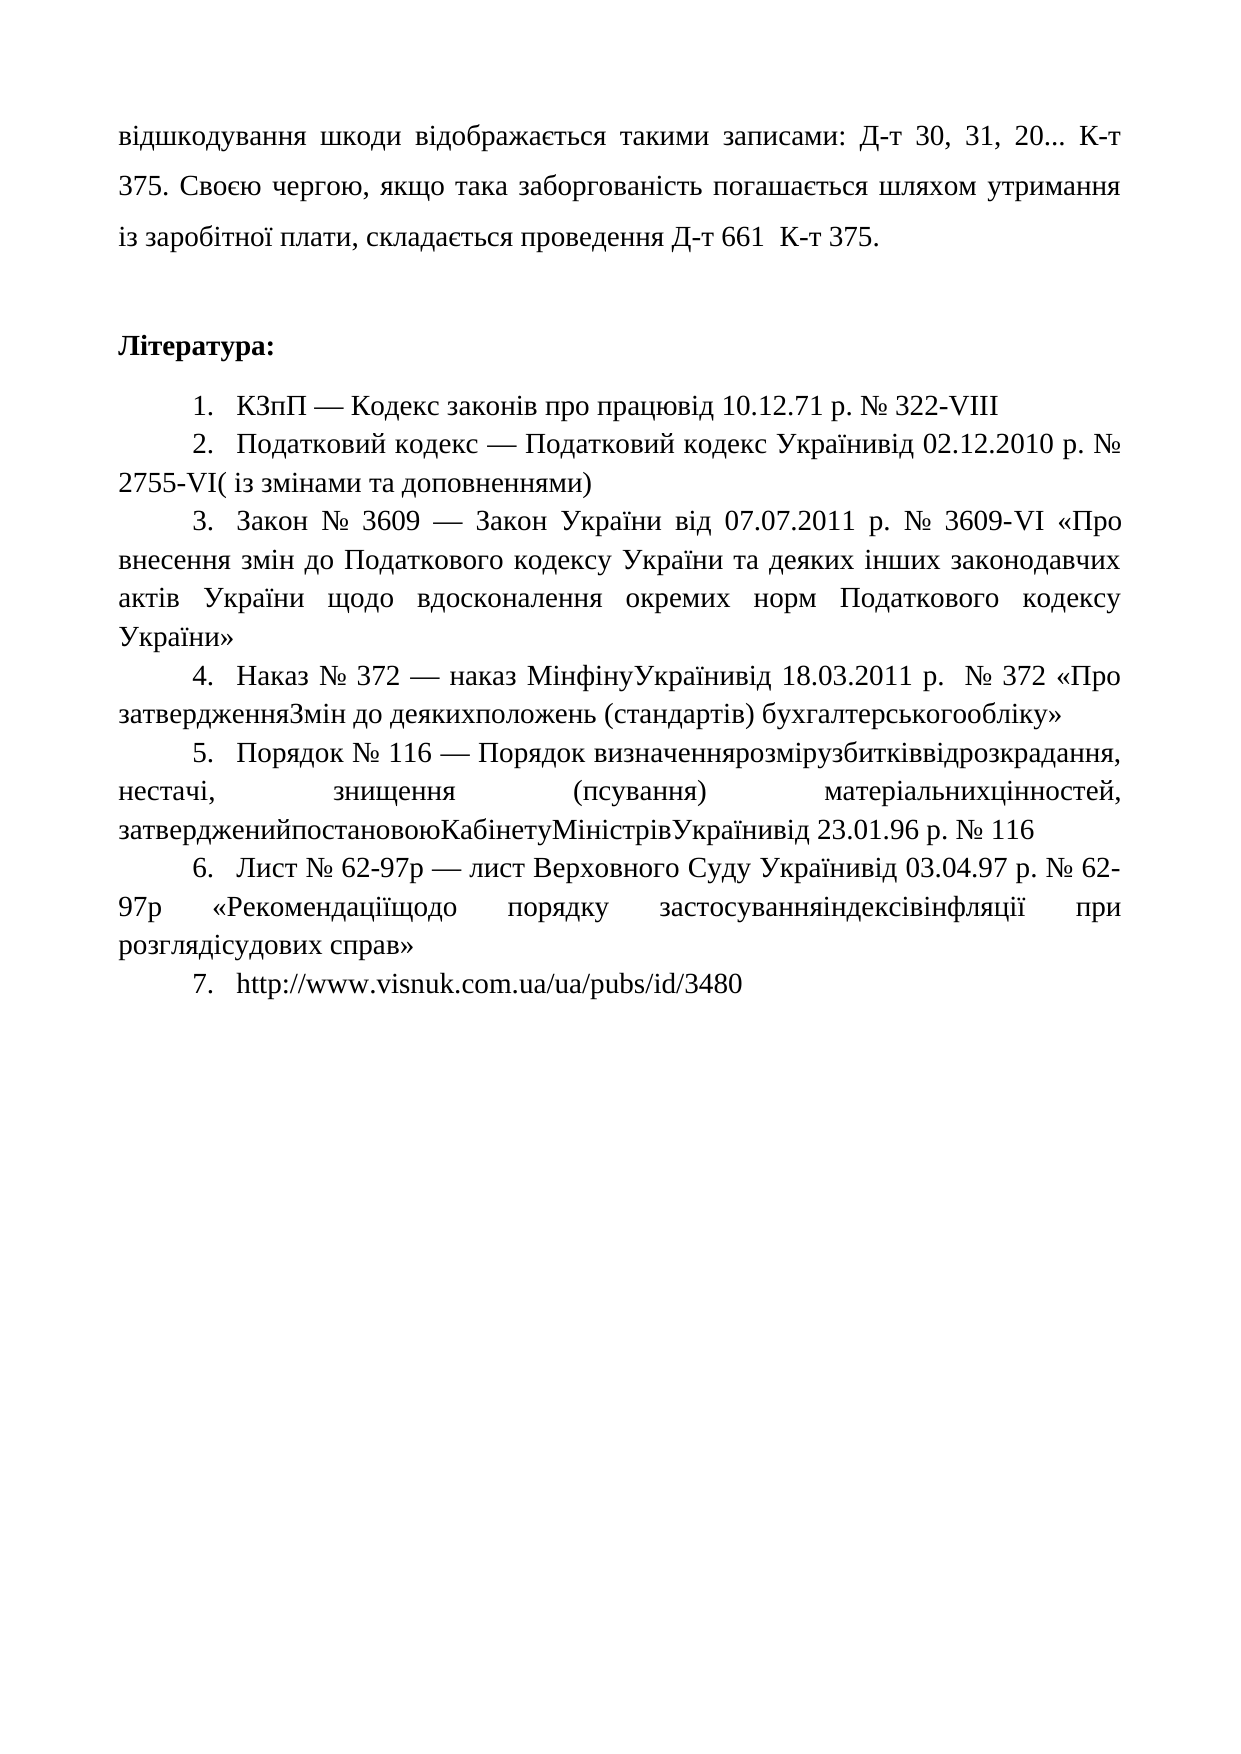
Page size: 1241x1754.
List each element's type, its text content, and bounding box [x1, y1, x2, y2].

list Лист № 62-97р — лист Верховного Суду Українивід 03.04.97 р. № 62-97р «Рекомендаціїщодо порядку застосуванняіндексівінфляції при розглядісудових справ» [118, 850, 1122, 961]
list Порядок № 116 — Порядок визначеннярозмірузбитківвідрозкрадання, нестачі, знищення (псування) матеріальнихцінностей, затвердженийпостановоюКабінетуМіністрівУкраїнивід 23.01.96 р. № 116 [118, 735, 1122, 845]
list Податковий кодекс — Податковий кодекс Українивід 02.12.2010 р. № 2755-VI( із змінами та доповненнями) [118, 426, 1122, 498]
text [118, 118, 1122, 252]
list Закон № 3609 — Закон України від 07.07.2011 р. № 3609-VI «Про внесення змін до Податкового кодексу України та деяких інших законодавчих актів України щодо вдосконалення окремих норм Податкового кодексу України» [118, 503, 1122, 653]
list Наказ № 372 — наказ МінфінуУкраїнивід 18.03.2011 р. № 372 «Про затвердженняЗмін до деякихположень (стандартів) бухгалтерськогообліку» [118, 658, 1122, 730]
list http://www.visnuk.com.ua/ua/pubs/id/3480 [118, 966, 1122, 999]
list КЗпП — Кодекс законів про працювід 10.12.71 р. № 322-VIII [118, 388, 1122, 421]
text Література: [118, 328, 1122, 362]
